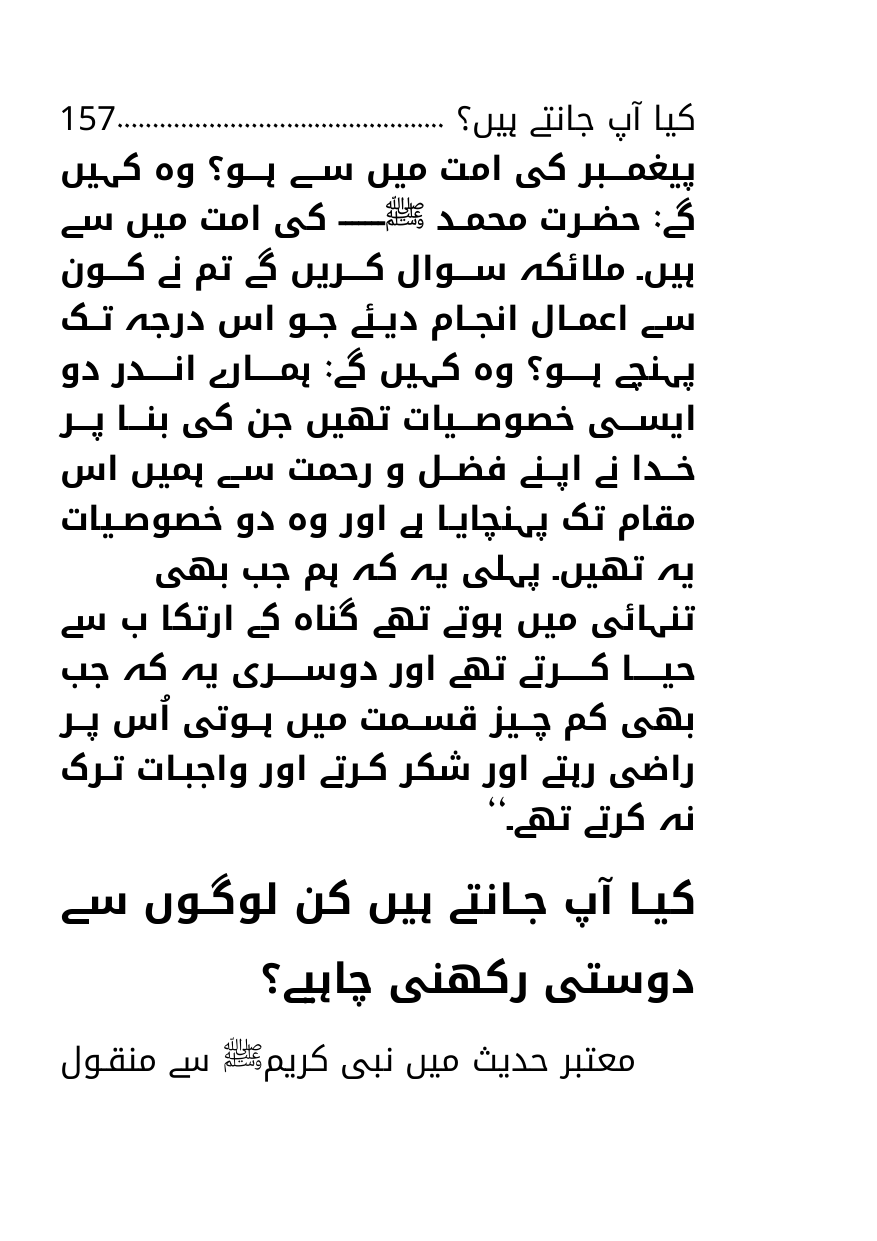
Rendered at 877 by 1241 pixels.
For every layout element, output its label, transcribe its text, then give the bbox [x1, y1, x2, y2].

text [60, 1031, 697, 1081]
subtitle کیا آپ جانتے ہیں کن لوگوں سے دوستی رکھنی چاہیے؟ [60, 861, 697, 1019]
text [60, 140, 697, 840]
